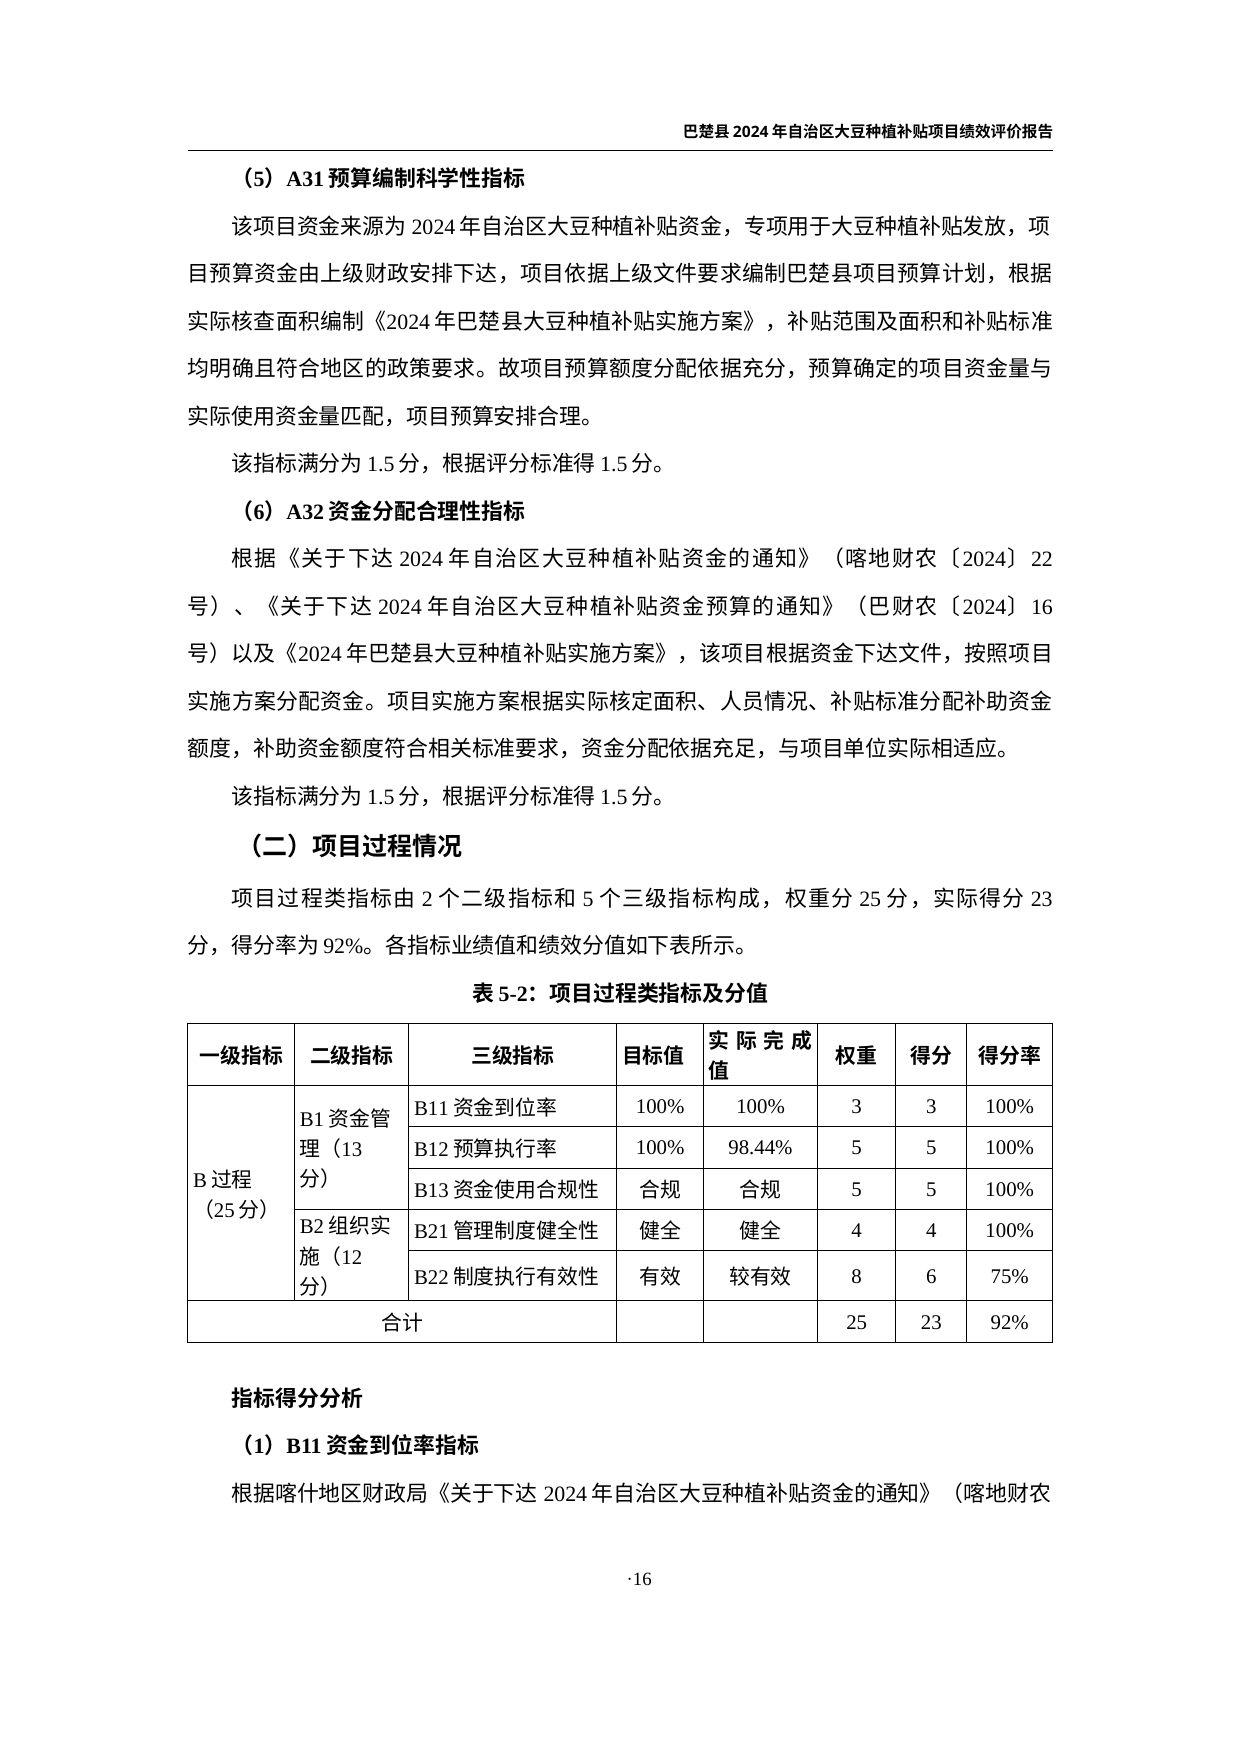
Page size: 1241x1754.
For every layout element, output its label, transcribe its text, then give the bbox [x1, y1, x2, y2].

table_cell 75% [967, 1251, 1052, 1300]
text （5）A31预算编制科学性指标 [187, 161, 1053, 193]
text 该指标满分为1.5分，根据评分标准得1.5分。 [187, 779, 1053, 811]
table_cell 3 [896, 1086, 966, 1126]
table_header 二级指标 [295, 1024, 408, 1085]
table_cell 5 [896, 1169, 966, 1209]
table_cell 6 [896, 1251, 966, 1300]
text （1）B11资金到位率指标 [187, 1428, 1053, 1460]
table_header 三级指标 [409, 1024, 616, 1085]
text 指标得分分析 [187, 1381, 1053, 1412]
table_header 得分 [896, 1024, 966, 1085]
table_cell 合计 [188, 1301, 616, 1342]
table_cell [617, 1301, 703, 1342]
table_cell 92% [967, 1301, 1052, 1342]
table_cell [704, 1301, 817, 1342]
table_cell 健全 [617, 1210, 703, 1250]
table_cell 有效 [617, 1251, 703, 1300]
table_cell B22制度执行有效性 [409, 1251, 616, 1300]
text 该项目资金来源为2024年自治区大豆种植补贴资金，专项用于大豆种植补贴发放，项目预算资金由上级财政安排下达，项目依据上级文件要求编制巴楚县项目预算计划，根据实际核查面积编制《2024年巴楚县大豆种植补贴实施方案》，补贴范围及面积和补贴标准均明确且符合地区的政策要求。故项目预算额度分配依据充分，预算确定的项目资金量与实际使用资金量匹配，项目预算安排合理。 [187, 209, 1053, 431]
table_cell 3 [818, 1086, 895, 1126]
table_cell 100% [967, 1210, 1052, 1250]
table_cell 4 [818, 1210, 895, 1250]
subtitle （二）项目过程情况 [187, 826, 1053, 863]
table_cell 100% [617, 1127, 703, 1167]
text （6）A32资金分配合理性指标 [187, 494, 1053, 526]
text 该指标满分为1.5分，根据评分标准得1.5分。 [187, 446, 1053, 478]
table_cell 23 [896, 1301, 966, 1342]
text 根据《关于下达2024年自治区大豆种植补贴资金的通知》（喀地财农〔2024〕22号）、《关于下达2024年自治区大豆种植补贴资金预算的通知》（巴财农〔2024〕16号）以及《2024年巴楚县大豆种植补贴实施方案》，该项目根据资金下达文件，按照项目实施方案分配资金。项目实施方案根据实际核定面积、人员情况、补贴标准分配补助资金额度，补助资金额度符合相关标准要求，资金分配依据充足，与项目单位实际相适应。 [187, 541, 1053, 763]
table_cell 4 [896, 1210, 966, 1250]
table_cell 98.44% [704, 1127, 817, 1167]
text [187, 1476, 1053, 1507]
table_cell B1资金管理（13分） [295, 1086, 408, 1209]
text 表5-2：项目过程类指标及分值 [187, 976, 1053, 1007]
table_cell B12预算执行率 [409, 1127, 616, 1167]
table_cell B过程（25分） [188, 1086, 294, 1300]
table_cell 100% [967, 1127, 1052, 1167]
table_cell 合规 [617, 1169, 703, 1209]
table_cell B13资金使用合规性 [409, 1169, 616, 1209]
text 项目过程类指标由2个二级指标和5个三级指标构成，权重分25分，实际得分23分，得分率为92%。各指标业绩值和绩效分值如下表所示。 [187, 881, 1053, 960]
table_cell B2组织实施（12分） [295, 1210, 408, 1300]
table_header 得分率 [967, 1024, 1052, 1085]
table_header 一级指标 [188, 1024, 294, 1085]
table_header 实际完成值 [704, 1024, 817, 1085]
table_cell 合规 [704, 1169, 817, 1209]
table_cell 100% [617, 1086, 703, 1126]
table_cell 100% [704, 1086, 817, 1126]
table_cell 8 [818, 1251, 895, 1300]
table_cell 5 [818, 1127, 895, 1167]
table_cell B11资金到位率 [409, 1086, 616, 1126]
table_cell 25 [818, 1301, 895, 1342]
table_cell B21管理制度健全性 [409, 1210, 616, 1250]
table_cell 5 [818, 1169, 895, 1209]
table_cell 100% [967, 1169, 1052, 1209]
table_cell 较有效 [704, 1251, 817, 1300]
table_cell 100% [967, 1086, 1052, 1126]
table_header 权重 [818, 1024, 895, 1085]
table_cell 健全 [704, 1210, 817, 1250]
table_header 目标值 [617, 1024, 703, 1085]
table_cell 5 [896, 1127, 966, 1167]
